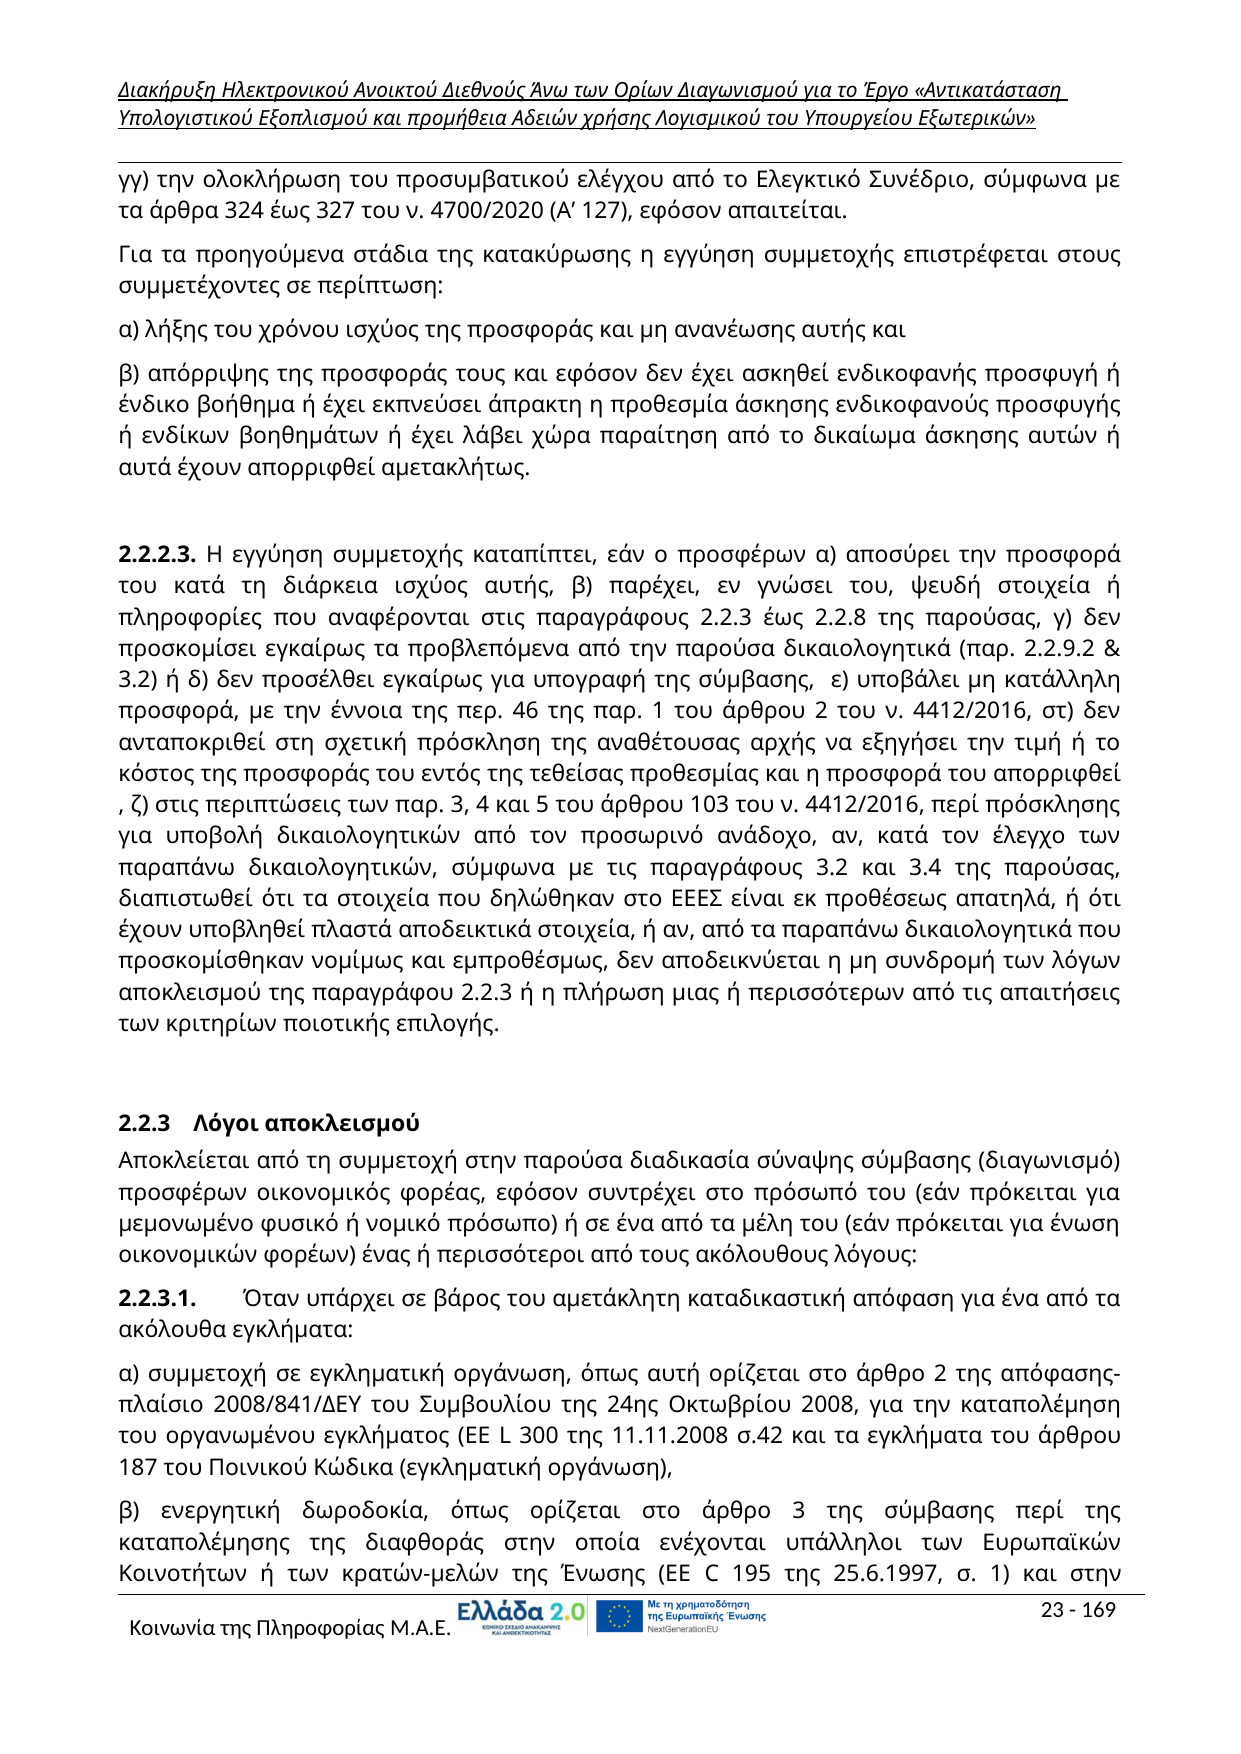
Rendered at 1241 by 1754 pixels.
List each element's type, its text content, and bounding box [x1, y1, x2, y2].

text γγ) την ολοκλήρωση του προσυμβατικού ελέγχου από το Ελεγκτικό Συνέδριο, σύμφωνα με τα άρθρα 324 έως 327 του ν. 4700/2020 (Α’ 127), εφόσον απαιτείται. [118, 163, 1122, 226]
text α) συμμετοχή σε εγκληματική οργάνωση, όπως αυτή ορίζεται στο άρθρο 2 της απόφασης-πλαίσιο 2008/841/ΔΕΥ του Συμβουλίου της 24ης Οκτωβρίου 2008, για την καταπολέμηση του οργανωμένου εγκλήματος (ΕΕ L 300 της 11.11.2008 σ.42 και τα εγκλήματα του άρθρου 187 του Ποινικού Κώδικα (εγκληματική οργάνωση), [118, 1357, 1122, 1482]
subtitle Λόγοι αποκλεισμού [118, 1107, 1122, 1138]
text Για τα προηγούμενα στάδια της κατακύρωσης η εγγύηση συμμετοχής επιστρέφεται στους συμμετέχοντες σε περίπτωση: [118, 238, 1122, 301]
list Όταν υπάρχει σε βάρος του αμετάκλητη καταδικαστική απόφαση για ένα από τα ακόλουθα εγκλήματα: [118, 1282, 1122, 1344]
picture [456, 1595, 770, 1636]
text Αποκλείεται από τη συμμετοχή στην παρούσα διαδικασία σύναψης σύμβασης (διαγωνισμό) προσφέρων οικονομικός φορέας, εφόσον συντρέχει στο πρόσωπό του (εάν πρόκειται για μεμονωμένο φυσικό ή νομικό πρόσωπο) ή σε ένα από τα μέλη του (εάν πρόκειται για ένωση οικονομικών φορέων) ένας ή περισσότεροι από τους ακόλουθους λόγους: [118, 1144, 1122, 1269]
text β) απόρριψης της προσφοράς τους και εφόσον δεν έχει ασκηθεί ενδικοφανής προσφυγή ή ένδικο βοήθημα ή έχει εκπνεύσει άπρακτη η προθεσμία άσκησης ενδικοφανούς προσφυγής ή ενδίκων βοηθημάτων ή έχει λάβει χώρα παραίτηση από το δικαίωμα άσκησης αυτών ή αυτά έχουν απορριφθεί αμετακλήτως. [118, 357, 1122, 482]
text α) λήξης του χρόνου ισχύος της προσφοράς και μη ανανέωσης αυτής και [118, 313, 1122, 344]
text 2.2.2.3. Η εγγύηση συμμετοχής καταπίπτει, εάν ο προσφέρων α) αποσύρει την προσφορά του κατά τη διάρκεια ισχύος αυτής, β) παρέχει, εν γνώσει του, ψευδή στοιχεία ή πληροφορίες που αναφέρονται στις παραγράφους 2.2.3 έως 2.2.8 της παρούσας, γ) δεν προσκομίσει εγκαίρως τα προβλεπόμενα από την παρούσα δικαιολογητικά (παρ. 2.2.9.2 & 3.2) ή δ) δεν προσέλθει εγκαίρως για υπογραφή της σύμβασης, ε) υποβάλει μη κατάλληλη προσφορά, με την έννοια της περ. 46 της παρ. 1 του άρθρου 2 του ν. 4412/2016, στ) δεν ανταποκριθεί στη σχετική πρόσκληση της αναθέτουσας αρχής να εξηγήσει την τιμή ή το κόστος της προσφοράς του εντός της τεθείσας προθεσμίας και η προσφορά του απορριφθεί , ζ) στις περιπτώσεις των παρ. 3, 4 και 5 του άρθρου 103 του ν. 4412/2016, περί πρόσκλησης για υποβολή δικαιολογητικών από τον προσωρινό ανάδοχο, αν, κατά τον έλεγχο των παραπάνω δικαιολογητικών, σύμφωνα με τις παραγράφους 3.2 και 3.4 της παρούσας, διαπιστωθεί ότι τα στοιχεία που δηλώθηκαν στο ΕΕΕΣ είναι εκ προθέσεως απατηλά, ή ότι έχουν υποβληθεί πλαστά αποδεικτικά στοιχεία, ή αν, από τα παραπάνω δικαιολογητικά που προσκομίσθηκαν νομίμως και εμπροθέσμως, δεν αποδεικνύεται η μη συνδρομή των λόγων αποκλεισμού της παραγράφου 2.2.3 ή η πλήρωση μιας ή περισσότερων από τις απαιτήσεις των κριτηρίων ποιοτικής επιλογής. [118, 538, 1122, 1038]
